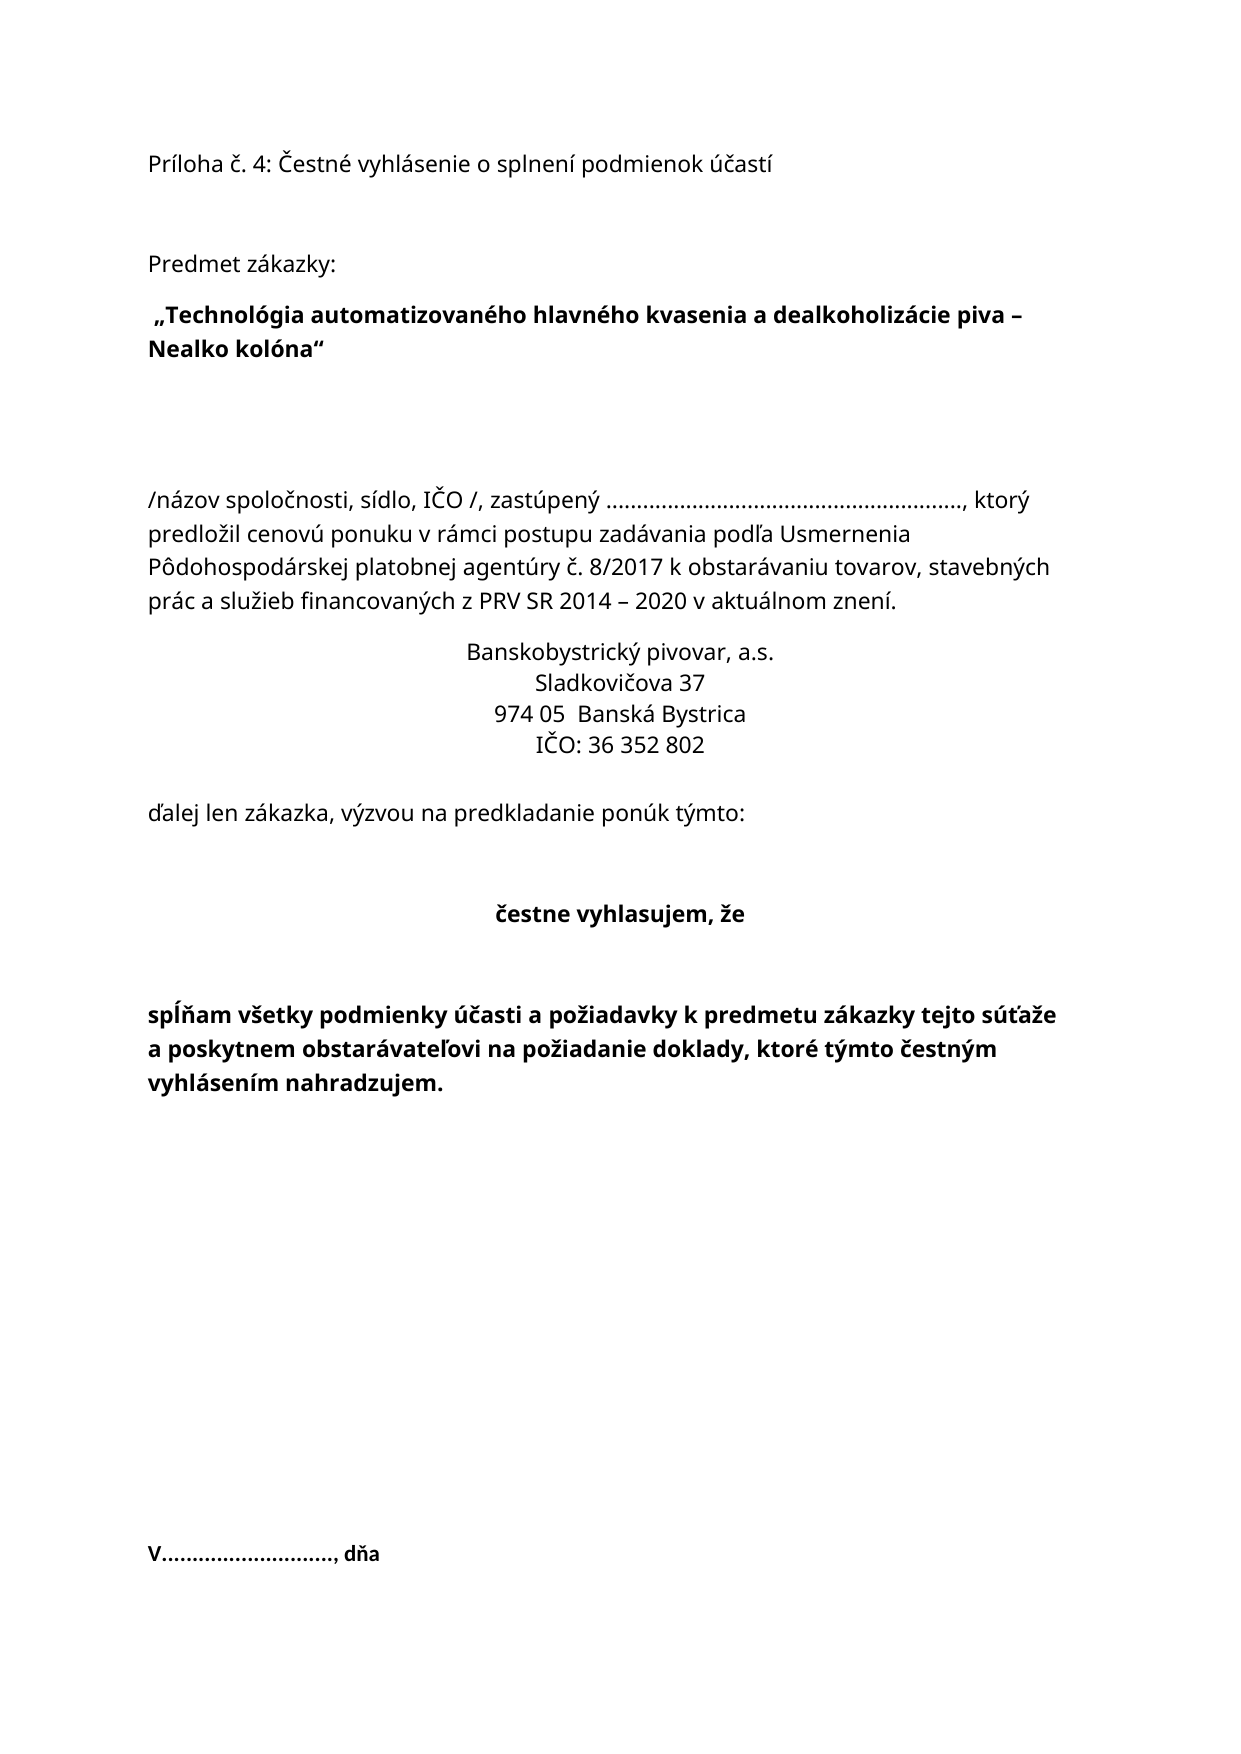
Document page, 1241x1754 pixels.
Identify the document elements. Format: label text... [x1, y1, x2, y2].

text spĺňam všetky podmienky účasti a požiadavky k predmetu zákazky tejto súťaže a poskytnem obstarávateľovi na požiadanie doklady, ktoré týmto čestným vyhlásením nahradzujem. [148, 999, 1093, 1098]
text IČO: 36 352 802 [148, 729, 1093, 761]
text Banskobystrický pivovar, a.s. [148, 636, 1093, 667]
text čestne vyhlasujem, že [148, 898, 1093, 929]
text Sladkovičova 37 [148, 667, 1093, 698]
text 974 05 Banská Bystrica [148, 698, 1093, 729]
text /názov spoločnosti, sídlo, IČO /, zastúpený .........................................................., ktorý predložil cenovú ponuku v rámci postupu zadávania podľa Usmernenia Pôdohospodárskej platobnej agentúry č. 8/2017 k obstarávaniu tovarov, stavebných prác a služieb financovaných z PRV SR 2014 – 2020 v aktuálnom znení. [148, 484, 1093, 616]
text Predmet zákazky: [148, 248, 1093, 280]
text „Technológia automatizovaného hlavného kvasenia a dealkoholizácie piva – Nealko kolóna“ [148, 299, 1093, 364]
text V............................, dňa [148, 1539, 1093, 1567]
text ďalej len zákazka, výzvou na predkladanie ponúk týmto: [148, 797, 1093, 828]
text Príloha č. 4: Čestné vyhlásenie o splnení podmienok účastí [148, 148, 1093, 179]
